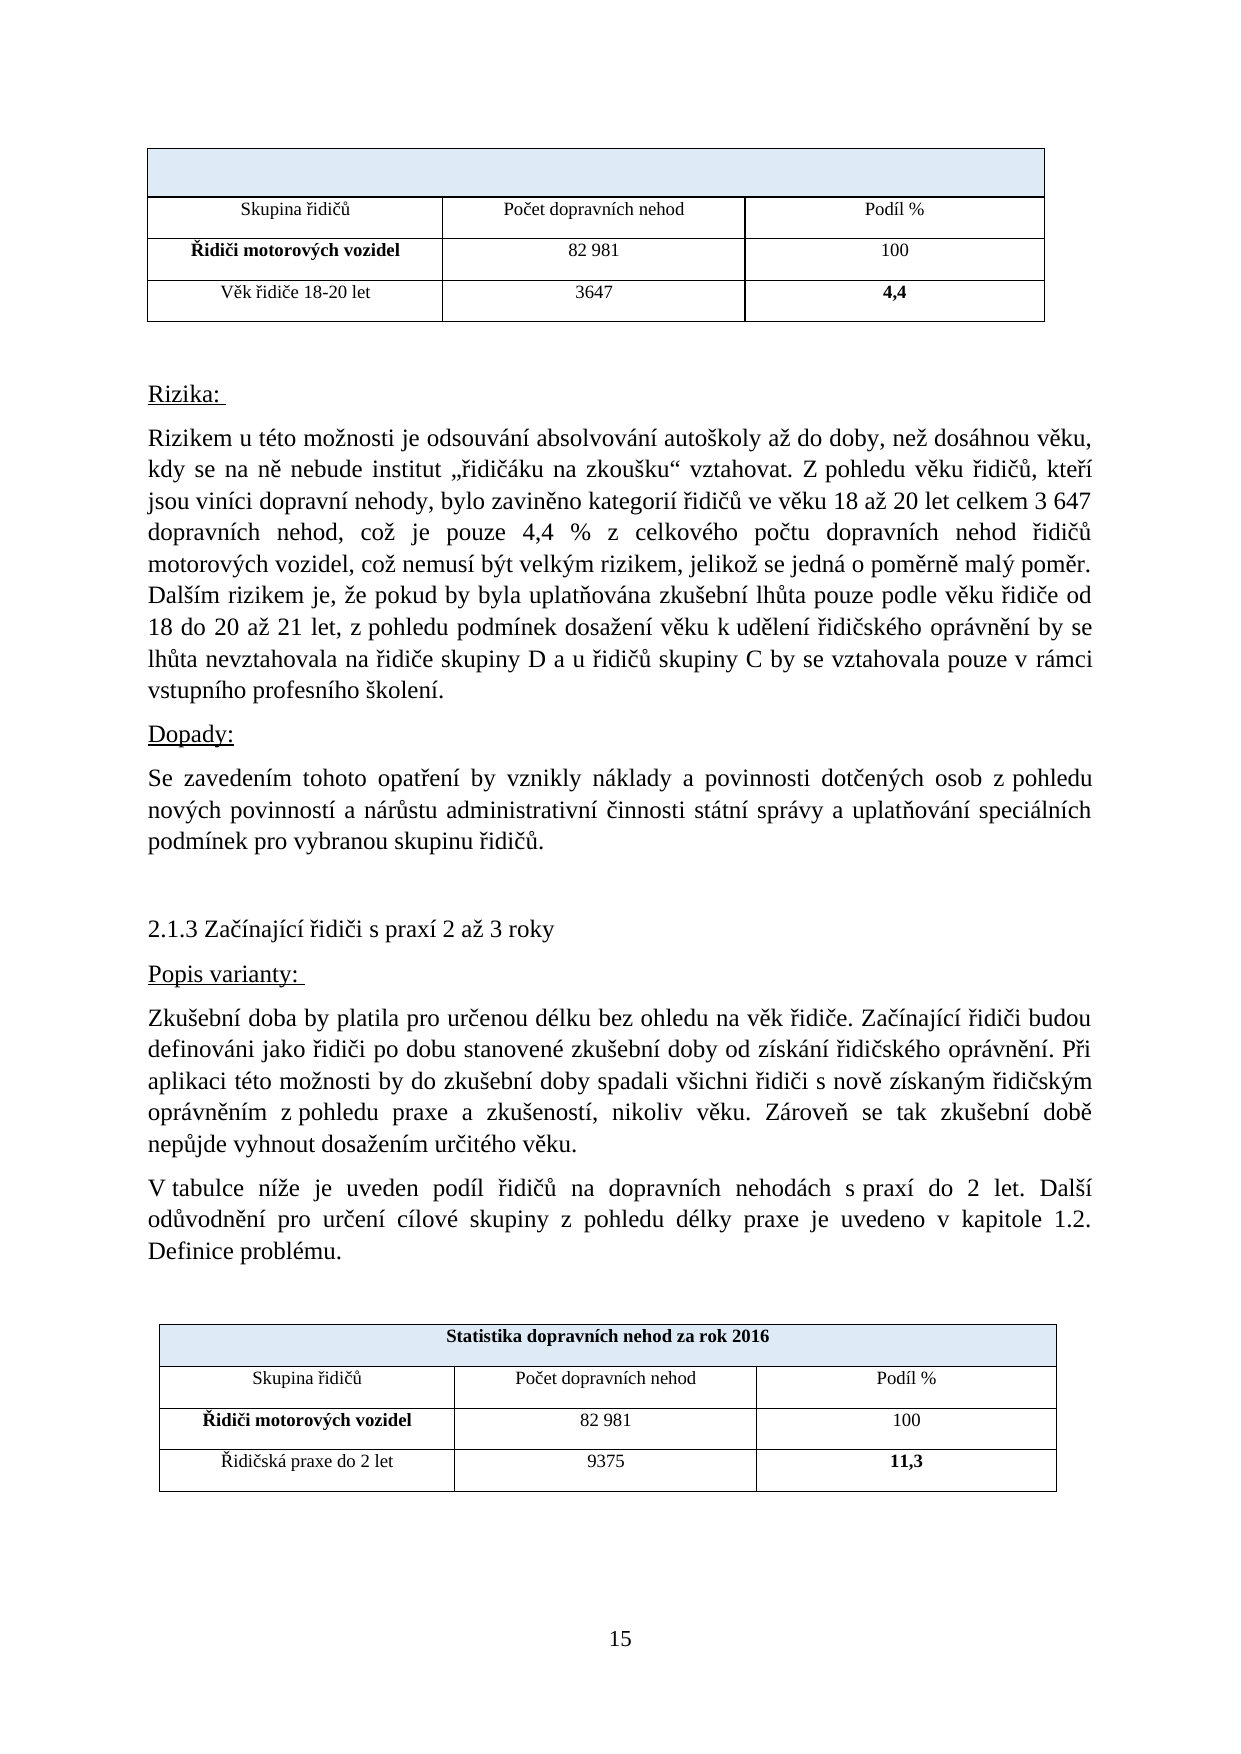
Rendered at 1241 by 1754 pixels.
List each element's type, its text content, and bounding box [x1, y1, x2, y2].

text Rizika: [148, 379, 1093, 407]
table_cell Podíl % [746, 198, 1044, 238]
table_cell Věk řidiče 18-20 let [148, 281, 442, 321]
text Rizikem u této možnosti je odsouvání absolvování autoškoly až do doby, než dosáhnou věku, kdy se na ně nebude institut „řidičáku na zkoušku“ vztahovat. Z pohledu věku řidičů, kteří jsou viníci dopravní nehody, bylo zaviněno kategorií řidičů ve věku 18 až 20 let celkem 3 647 dopravních nehod, což je pouze 4,4 % z celkového počtu dopravních nehod řidičů motorových vozidel, což nemusí být velkým rizikem, jelikož se jedná o poměrně malý poměr. Dalším rizikem je, že pokud by byla uplatňována zkušební lhůta pouze podle věku řidiče od 18 do 20 až 21 let, z pohledu podmínek dosažení věku k udělení řidičského oprávnění by se lhůta nevztahovala na řidiče skupiny D a u řidičů skupiny C by se vztahovala pouze v rámci vstupního profesního školení. [148, 423, 1093, 704]
table_cell Řidiči motorových vozidel [160, 1409, 454, 1449]
table_cell Podíl % [757, 1367, 1056, 1407]
table_cell 3647 [443, 281, 744, 321]
table_cell 100 [757, 1409, 1056, 1449]
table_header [148, 149, 1044, 196]
text Dopady: [148, 719, 1093, 748]
table_cell 9375 [455, 1450, 756, 1491]
table_cell Počet dopravních nehod [455, 1367, 756, 1407]
table_cell 100 [746, 239, 1044, 279]
table_cell Počet dopravních nehod [443, 198, 744, 238]
table_cell 11,3 [757, 1450, 1056, 1491]
table_cell 82 981 [455, 1409, 756, 1449]
table_cell Řidiči motorových vozidel [148, 239, 442, 279]
table_cell 82 981 [443, 239, 744, 279]
table_cell Skupina řidičů [148, 198, 442, 238]
text Zkušební doba by platila pro určenou délku bez ohledu na věk řidiče. Začínající řidiči budou definováni jako řidiči po dobu stanovené zkušební doby od získání řidičského oprávnění. Při aplikaci této možnosti by do zkušební doby spadali všichni řidiči s nově získaným řidičským oprávněním z pohledu praxe a zkušeností, nikoliv věku. Zároveň se tak zkušební době nepůjde vyhnout dosažením určitého věku. [148, 1003, 1093, 1158]
text Se zavedením tohoto opatření by vznikly náklady a povinnosti dotčených osob z pohledu nových povinností a nárůstu administrativní činnosti státní správy a uplatňování speciálních podmínek pro vybranou skupinu řidičů. [148, 763, 1093, 855]
table_cell Řidičská praxe do 2 let [160, 1450, 454, 1491]
table_header Statistika dopravních nehod za rok 2016 [160, 1325, 1056, 1366]
table_cell Skupina řidičů [160, 1367, 454, 1407]
text 2.1.3 Začínající řidiči s praxí 2 až 3 roky [148, 914, 1093, 943]
table_cell 4,4 [746, 281, 1044, 321]
text Popis varianty: [148, 959, 1093, 987]
text V tabulce níže je uveden podíl řidičů na dopravních nehodách s praxí do 2 let. Další odůvodnění pro určení cílové skupiny z pohledu délky praxe je uvedeno v kapitole 1.2. Definice problému. [148, 1173, 1093, 1265]
